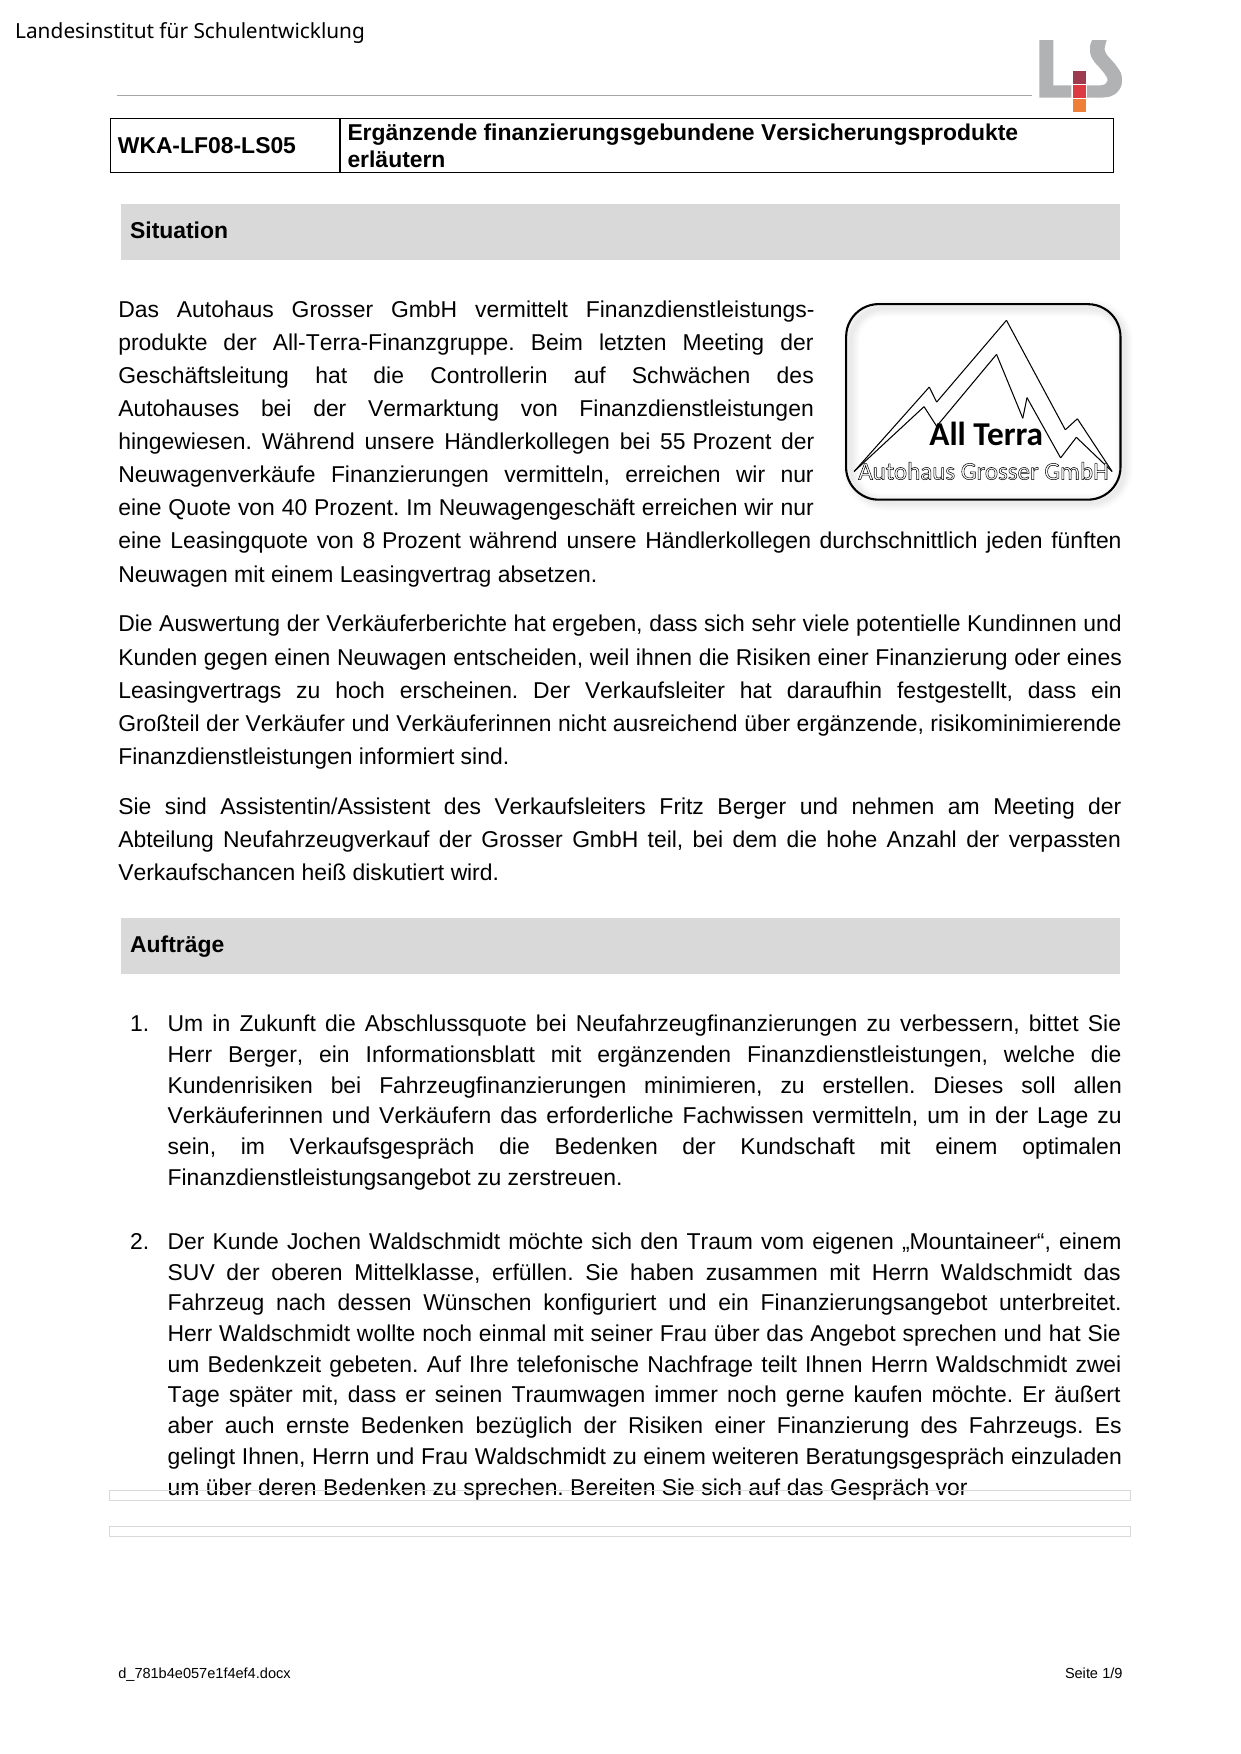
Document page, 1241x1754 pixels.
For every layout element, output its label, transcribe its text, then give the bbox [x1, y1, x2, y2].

text Der Kunde Jochen Waldschmidt möchte sich den Traum vom eigenen „Mountaineer“, einem SUV der oberen Mittelklasse, erfüllen. Sie haben zusammen mit Herrn Waldschmidt das Fahrzeug nach dessen Wünschen konfiguriert und ein Finanzierungsangebot unterbreitet. Herr Waldschmidt wollte noch einmal mit seiner Frau über das Angebot sprechen und hat Sie um Bedenkzeit gebeten. Auf Ihre telefonische Nachfrage teilt Ihnen Herrn Waldschmidt zwei Tage später mit, dass er seinen Traumwagen immer noch gerne kaufen möchte. Er äußert aber auch ernste Bedenken bezüglich der Risiken einer Finanzierung des Fahrzeugs. Es gelingt Ihnen, Herrn und Frau Waldschmidt zu einem weiteren Beratungsgespräch einzuladen um über deren Bedenken zu sprechen. Bereiten Sie sich auf das Gespräch vor [130, 1225, 1122, 1490]
table_header Ergänzende finanzierungsgebundene Versicherungsprodukte erläutern [341, 119, 1113, 172]
text Aufträge [122, 919, 1119, 973]
text Das Autohaus Grosser GmbH vermittelt Finanzdienstleistungsprodukte der All-Terra-Finanzgruppe. Beim letzten Meeting der Geschäftsleitung hat die Controllerin auf Schwächen des Autohauses bei der Vermarktung von Finanzdienstleistungen hingewiesen. Während unsere Händlerkollegen bei 55 Prozent der Neuwagenverkäufe Finanzierungen vermitteln, erreichen wir nur eine Quote von 40 Prozent. Im Neuwagengeschäft erreichen wir nur eine Leasingquote von 8 Prozent während unsere Händlerkollegen durchschnittlich jeden fünften Neuwagen mit einem Leasingvertrag absetzen. [118, 291, 1122, 589]
text Die Auswertung der Verkäuferberichte hat ergeben, dass sich sehr viele potentielle Kundinnen und Kunden gegen einen Neuwagen entscheiden, weil ihnen die Risiken einer Finanzierung oder eines Leasingvertrags zu hoch erscheinen. Der Verkaufsleiter hat daraufhin festgestellt, dass ein Großteil der Verkäufer und Verkäuferinnen nicht ausreichend über ergänzende, risikominimierende Finanzdienstleistungen informiert sind. [118, 605, 1122, 771]
text Um in Zukunft die Abschlussquote bei Neufahrzeugfinanzierungen zu verbessern, bittet Sie Herr Berger, ein Informationsblatt mit ergänzenden Finanzdienstleistungen, welche die Kundenrisiken bei Fahrzeugfinanzierungen minimieren, zu erstellen. Dieses soll allen Verkäuferinnen und Verkäufern das erforderliche Fachwissen vermitteln, um in der Lage zu sein, im Verkaufsgespräch die Bedenken der Kundschaft mit einem optimalen Finanzdienstleistungsangebot zu zerstreuen. [130, 1007, 1122, 1192]
text Situation [122, 205, 1119, 259]
table_header WKA-LF08-LS05 [111, 119, 339, 172]
text Sie sind Assistentin/Assistent des Verkaufsleiters Fritz Berger und nehmen am Meeting der Abteilung Neufahrzeugverkauf der Grosser GmbH teil, bei dem die hohe Anzahl der verpassten Verkaufschancen heiß diskutiert wird. [118, 788, 1122, 887]
